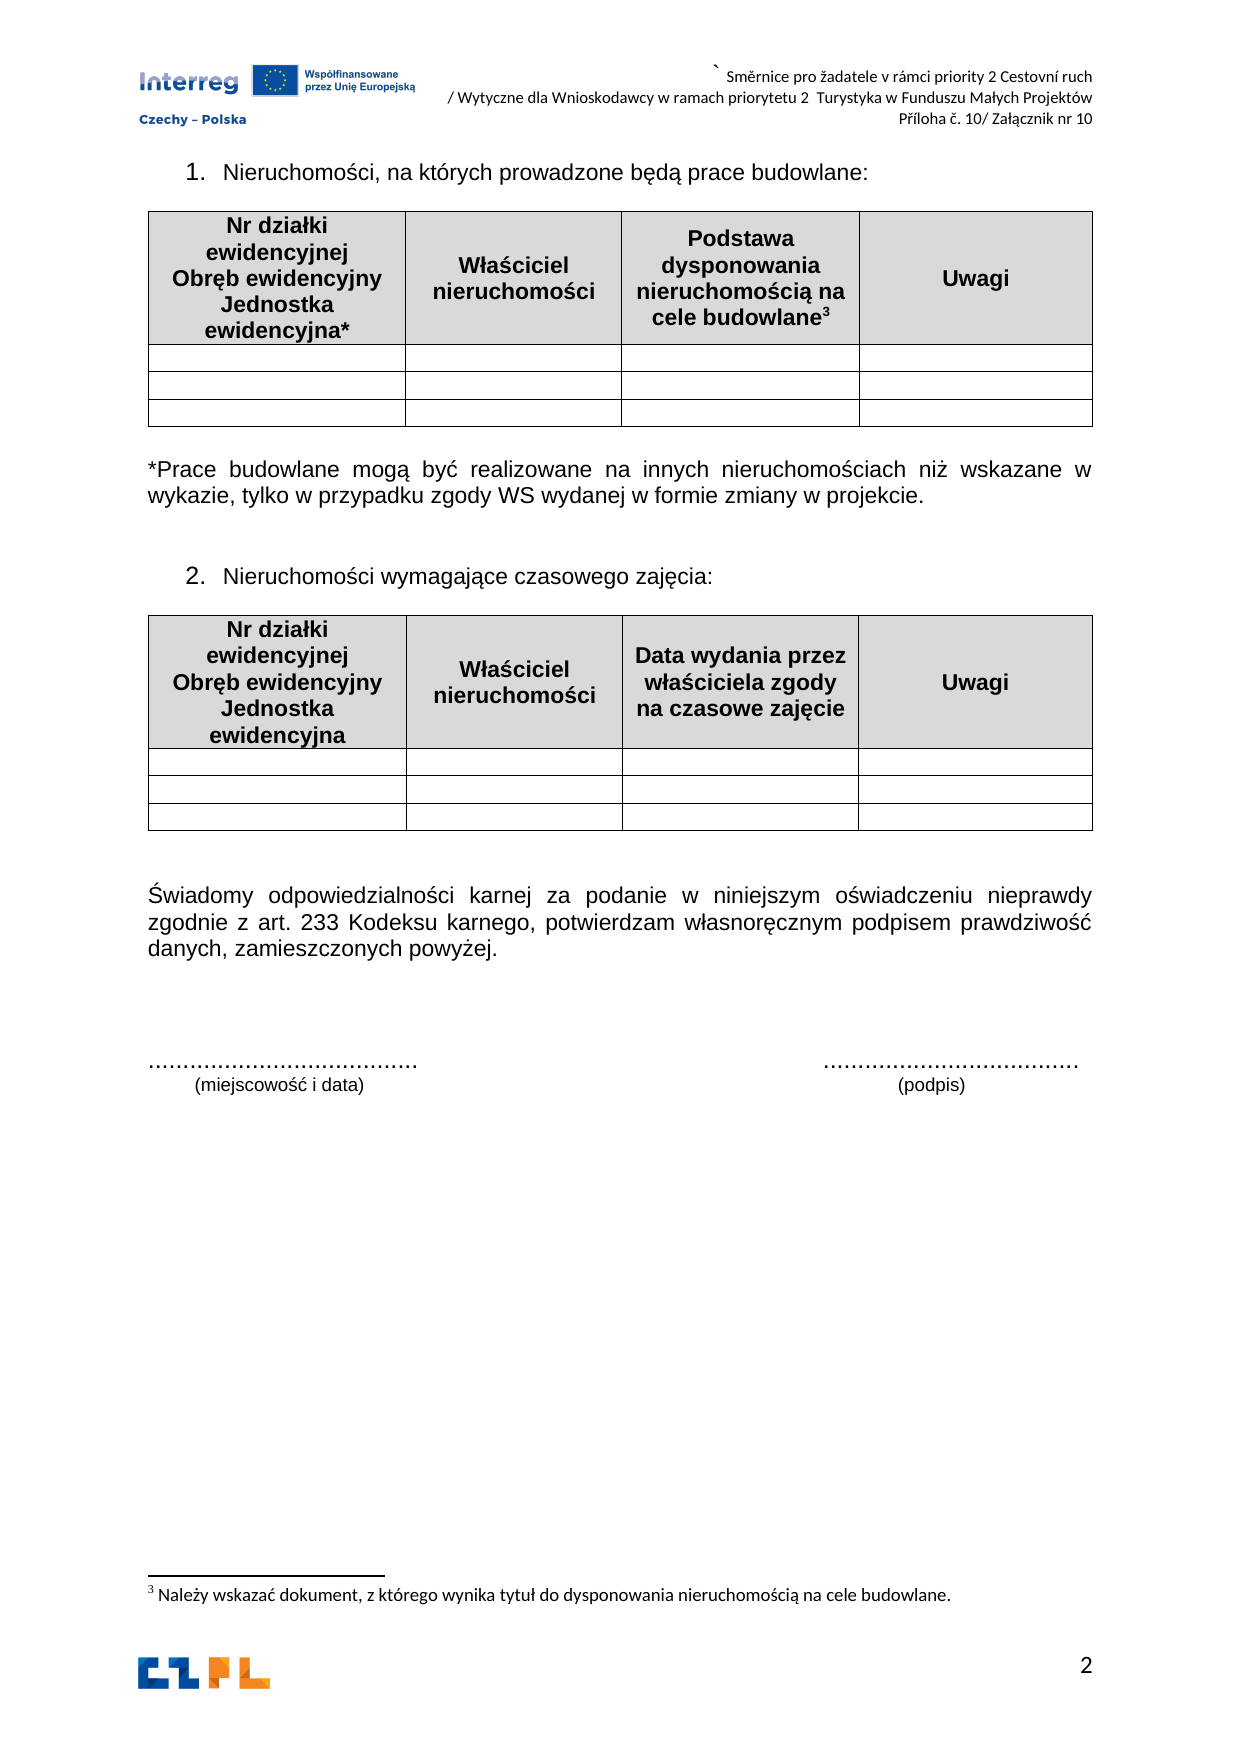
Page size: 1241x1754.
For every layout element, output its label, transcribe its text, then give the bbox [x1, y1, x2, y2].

table_header Nr działki ewidencyjnej Obręb ewidencyjny Jednostka ewidencyjna* [149, 212, 405, 344]
table_cell [860, 345, 1092, 371]
table_cell [149, 776, 406, 803]
table_cell [859, 776, 1092, 803]
table_header Uwagi [860, 212, 1092, 344]
text (miejscowość i data) (podpis) [148, 1074, 1093, 1095]
table_cell [623, 804, 858, 830]
table_cell [859, 749, 1092, 775]
table_cell [622, 345, 859, 371]
table_cell [623, 776, 858, 803]
table_cell [406, 345, 621, 371]
table_cell [149, 749, 406, 775]
text *Prace budowlane mogą być realizowane na innych nieruchomościach niż wskazane w wykazie, tylko w przypadku zgody WS wydanej w formie zmiany w projekcie. [148, 456, 1093, 508]
table_header Właściciel nieruchomości [406, 212, 621, 344]
table_cell [407, 776, 622, 803]
text Świadomy odpowiedzialności karnej za podanie w niniejszym oświadczeniu nieprawdy zgodnie z art. 233 Kodeksu karnego, potwierdzam własnoręcznym podpisem prawdziwość danych, zamieszczonych powyżej. [148, 882, 1093, 961]
table_header Właściciel nieruchomości [407, 616, 622, 748]
picture [134, 1655, 273, 1693]
table_cell [406, 400, 621, 426]
picture [138, 62, 417, 127]
list Nieruchomości wymagające czasowego zajęcia: [185, 561, 1093, 590]
table_cell [622, 400, 859, 426]
table_cell [623, 749, 858, 775]
table_header Data wydania przez właściciela zgody na czasowe zajęcie [623, 616, 858, 748]
table_header Nr działki ewidencyjnej Obręb ewidencyjny Jednostka ewidencyjna [149, 616, 406, 748]
text ....................................... ..................................... [148, 1045, 1093, 1074]
list Nieruchomości, na których prowadzone będą prace budowlane: [185, 157, 1093, 186]
table_header Podstawa dysponowania nieruchomością na cele budowlane [622, 212, 859, 344]
table_cell [407, 749, 622, 775]
table_header Uwagi [859, 616, 1092, 748]
table_cell [860, 372, 1092, 399]
table_cell [859, 804, 1092, 830]
table_cell [149, 400, 405, 426]
table_cell [149, 372, 405, 399]
table_cell [149, 345, 405, 371]
table_cell [407, 804, 622, 830]
table_cell [622, 372, 859, 399]
table_cell [860, 400, 1092, 426]
table_cell [406, 372, 621, 399]
table_cell [149, 804, 406, 830]
